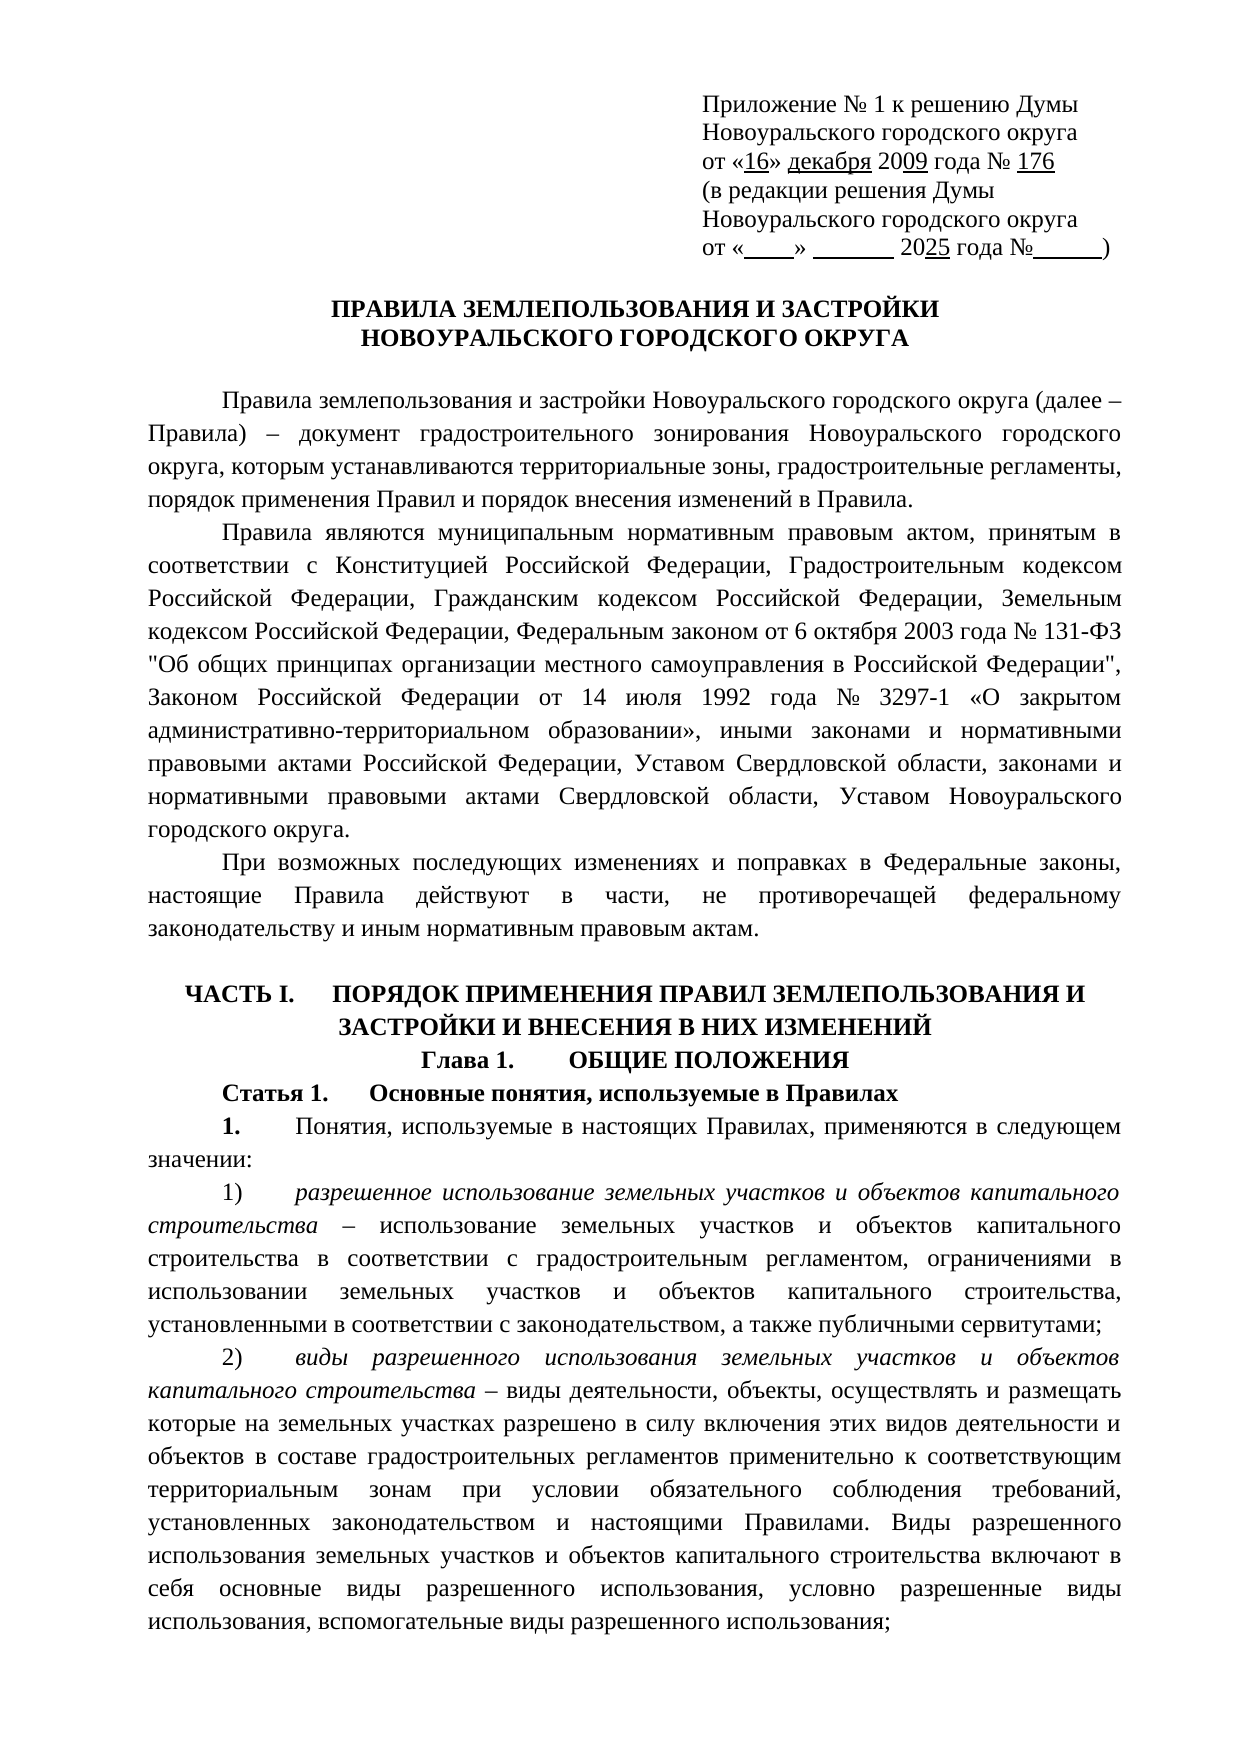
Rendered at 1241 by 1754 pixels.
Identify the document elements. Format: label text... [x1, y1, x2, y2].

text При возможных последующих изменениях и поправках в Федеральные законы, настоящие Правила действуют в части, не противоречащей федеральному законодательству и иным нормативным правовым актам. [148, 847, 1122, 942]
text Правила землепользования и застройки [148, 294, 1122, 323]
text Правила являются муниципальным нормативным правовым актом, принятым в соответствии с Конституцией Российской Федерации, Градостроительным кодексом Российской Федерации, Гражданским кодексом Российской Федерации, Земельным кодексом Российской Федерации, Федеральным законом от 6 октября 2003 года № 131-ФЗ "Об общих принципах организации местного самоуправления в Российской Федерации", Законом Российской Федерации от 14 июля 1992 года № 3297-1 «О закрытом административно-территориальном образовании», иными законами и нормативными правовыми актами Российской Федерации, Уставом Свердловской области, законами и нормативными правовыми актами Свердловской области, Уставом Новоуральского городского округа. [148, 517, 1122, 843]
text 1. Понятия, используемые в настоящих Правилах, применяются в следующем значении: [148, 1111, 1122, 1173]
text Правила землепользования и застройки Новоуральского городского округа (далее – Правила) – документ градостроительного зонирования Новоуральского городского округа, которым устанавливаются территориальные зоны, градостроительные регламенты, порядок применения Правил и порядок внесения изменений в Правила. [148, 385, 1122, 512]
list Глава 1. ОБЩИЕ ПОЛОЖЕНИЯ [148, 1045, 1122, 1074]
table_header Приложение № 1 к решению Думы Новоуральского городского округа от «16» декабря 2009 года № 176 (в редакции решения Думы Новоуральского городского округа от « » 2025 года № ) [691, 89, 1122, 261]
text 1) разрешенное использование земельных участков и объектов капитального строительства – использование земельных участков и объектов капитального строительства в соответствии с градостроительным регламентом, ограничениями в использовании земельных участков и объектов капитального строительства, установленными в соответствии с законодательством, а также публичными сервитутами; [148, 1177, 1122, 1338]
list Часть I. ПОРЯДОК ПРИМЕНЕНИЯ ПРАВИЛ землепользования и застройки И ВНЕСЕНИЯ В НИХ ИЗМЕНЕНИЙ [148, 979, 1122, 1041]
text 2) виды разрешенного использования земельных участков и объектов капитального строительства – виды деятельности, объекты, осуществлять и размещать которые на земельных участках разрешено в силу включения этих видов деятельности и объектов в составе градостроительных регламентов применительно к соответствующим территориальным зонам при условии обязательного соблюдения требований, установленных законодательством и настоящими Правилами. Виды разрешенного использования земельных участков и объектов капитального строительства включают в себя основные виды разрешенного использования, условно разрешенные виды использования, вспомогательные виды разрешенного использования; [148, 1342, 1122, 1635]
list Статья 1. Основные понятия, используемые в Правилах [148, 1078, 1122, 1107]
text Новоуральского городского округа [148, 323, 1122, 352]
